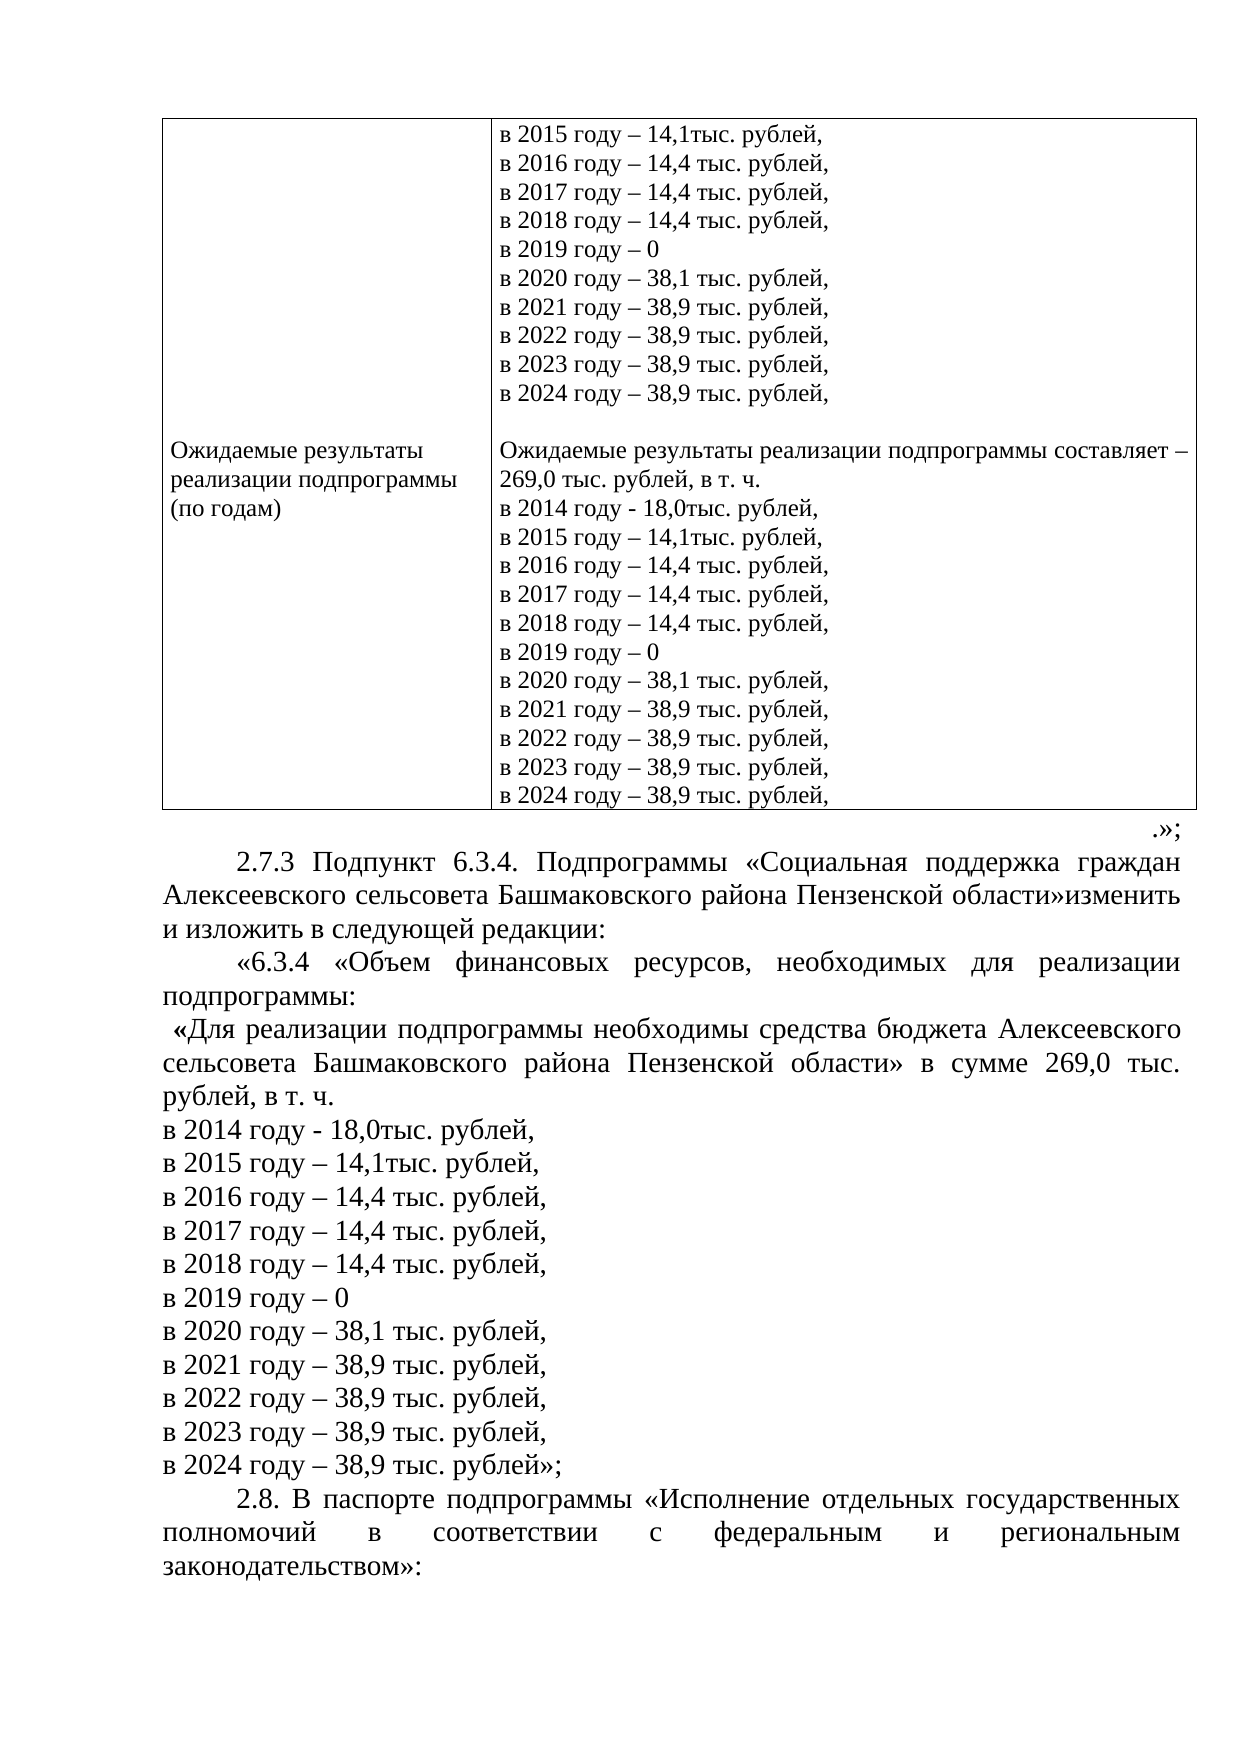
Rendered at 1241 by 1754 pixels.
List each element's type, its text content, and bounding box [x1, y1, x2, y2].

text в 2022 году – 38,9 тыс. рублей, [162, 1380, 1181, 1414]
text в 2023 году – 38,9 тыс. рублей, [162, 1414, 1181, 1447]
text в 2014 году - 18,0тыс. рублей, [162, 1112, 1181, 1146]
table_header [492, 119, 1196, 809]
text 2.7.3 Подпункт 6.3.4. Подпрограммы «Социальная поддержка граждан Алексеевского сельсовета Башмаковского района Пензенской области»изменить и изложить в следующей редакции: [162, 844, 1181, 944]
text в 2016 году – 14,4 тыс. рублей, [162, 1179, 1181, 1213]
text в 2024 году – 38,9 тыс. рублей»; [162, 1447, 1181, 1481]
text «6.3.4 «Объем финансовых ресурсов, необходимых для реализации подпрограммы: [162, 944, 1181, 1011]
text в 2020 году – 38,1 тыс. рублей, [162, 1313, 1181, 1347]
text в 2017 году – 14,4 тыс. рублей, [162, 1213, 1181, 1246]
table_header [163, 119, 491, 809]
text в 2018 году – 14,4 тыс. рублей, [162, 1246, 1181, 1280]
text в 2021 году – 38,9 тыс. рублей, [162, 1347, 1181, 1380]
text 2.8. В паспорте подпрограммы «Исполнение отдельных государственных полномочий в соответствии с федеральным и региональным законодательством»: [162, 1481, 1181, 1582]
text в 2015 году – 14,1тыс. рублей, [162, 1146, 1181, 1179]
text в 2019 году – 0 [162, 1280, 1181, 1313]
text «Для реализации подпрограммы необходимы средства бюджета Алексеевского сельсовета Башмаковского района Пензенской области» в сумме 269,0 тыс. рублей, в т. ч. [162, 1011, 1181, 1112]
text .»; [162, 810, 1181, 844]
